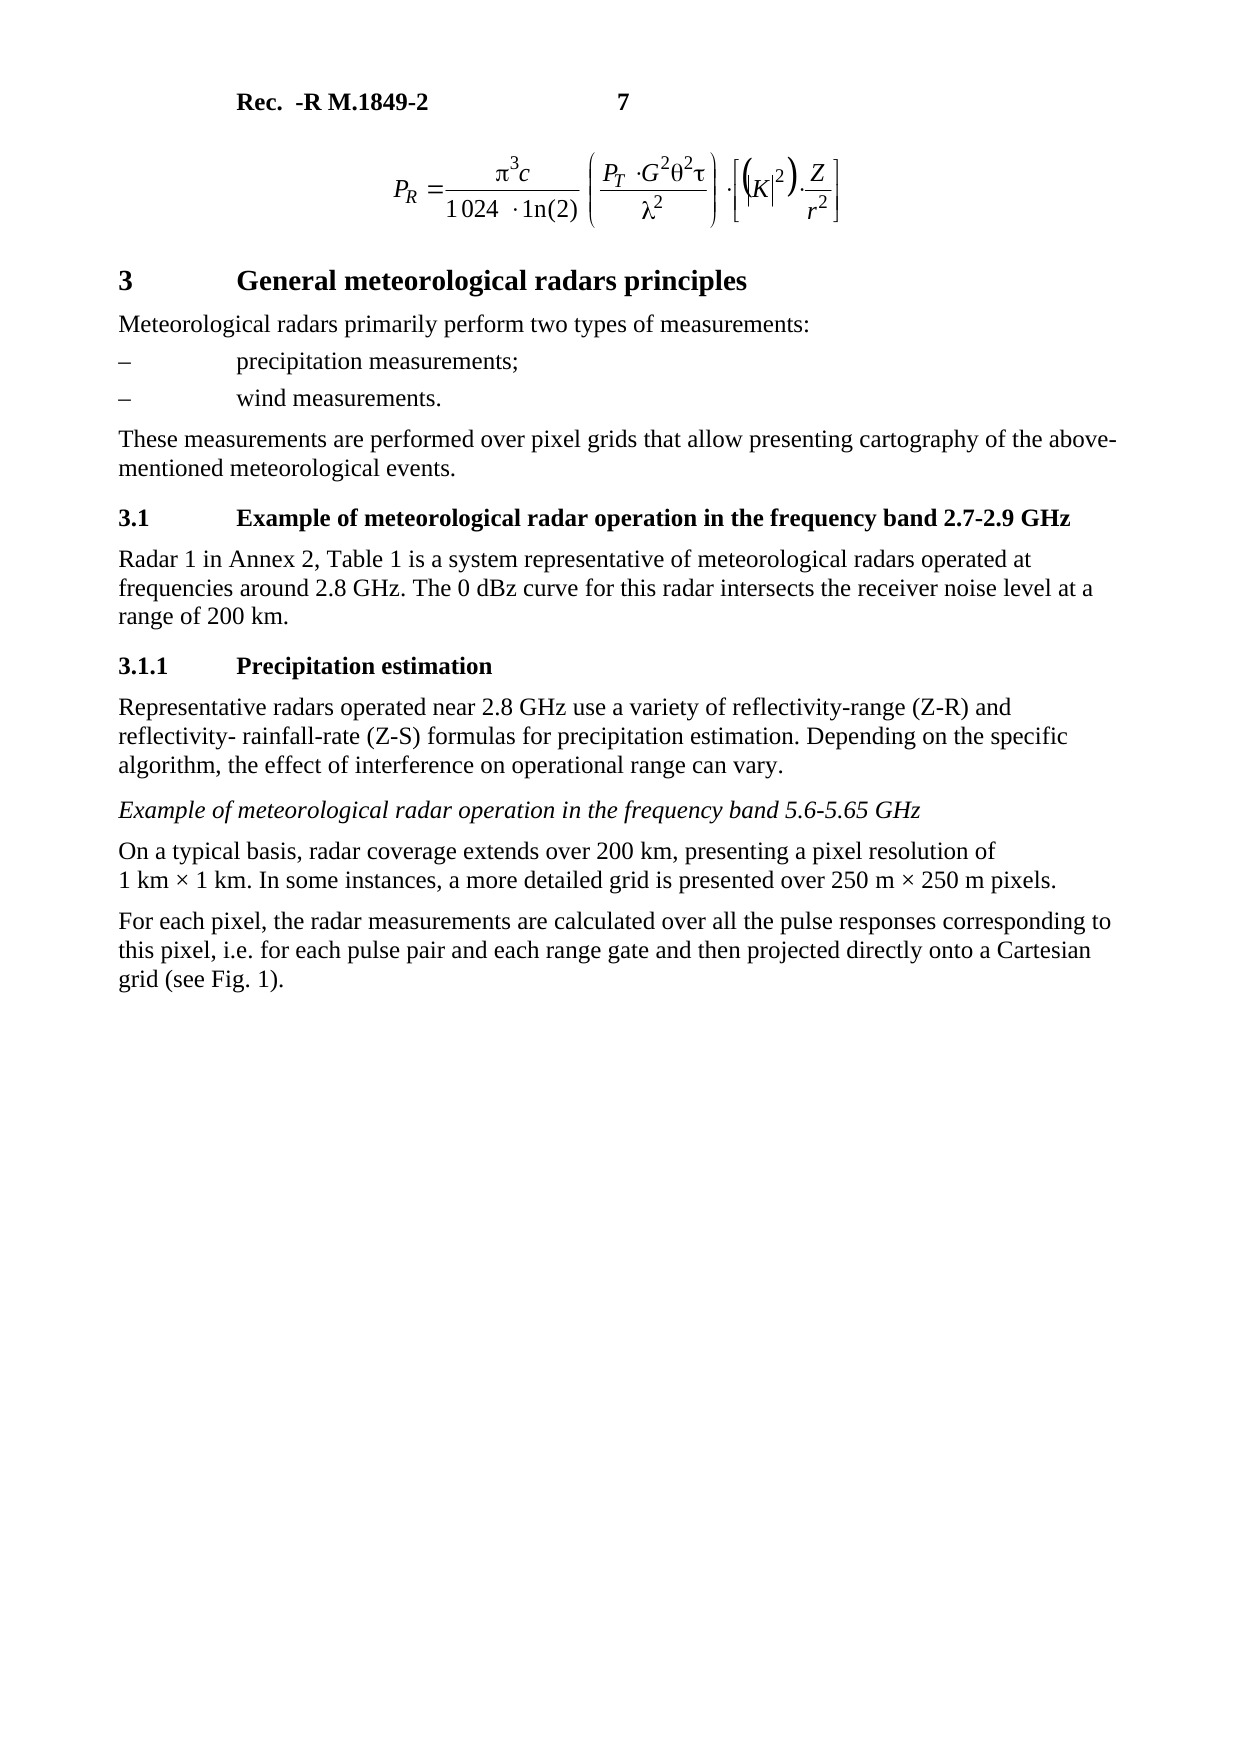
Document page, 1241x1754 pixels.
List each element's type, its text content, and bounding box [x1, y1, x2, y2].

subtitle 3.1 Example of meteorological radar operation in the frequency band 2.7-2.9 GHz [118, 503, 1122, 531]
text – wind measurements. [118, 383, 1122, 412]
text – precipitation measurements; [118, 346, 1122, 375]
text Meteorological radars primarily perform two types of measurements: [118, 309, 1122, 338]
text Representative radars operated near 2.8 GHz use a variety of reflectivity-range (Z-R) and reflectivity- rainfall-rate (Z-S) formulas for precipitation estimation. Depending on the specific algorithm, the effect of interference on operational range can vary. [118, 692, 1122, 778]
text These measurements are performed over pixel grids that allow presenting cartography of the above-mentioned meteorological events. [118, 424, 1122, 482]
text Radar 1 in Annex 2, Table 1 is a system representative of meteorological radars operated at frequencies around 2.8 GHz. The 0 dBz curve for this radar intersects the receiver noise level at a range of 200 km. [118, 544, 1122, 630]
subtitle 3.1.1 Precipitation estimation [118, 651, 1122, 680]
text For each pixel, the radar measurements are calculated over all the pulse responses corresponding to this pixel, i.e. for each pulse pair and each range gate and then projected directly onto a Cartesian grid (see Fig. 1). [118, 906, 1122, 993]
subtitle Example of meteorological radar operation in the frequency band 5.6-5.65 GHz [118, 795, 1122, 824]
text On a typical basis, radar coverage extends over 200 km, presenting a pixel resolution of 1 km × 1 km. In some instances, a more detailed grid is presented over × pixels. [118, 836, 1122, 894]
subtitle 3 General meteorological radars principles [118, 263, 1122, 296]
